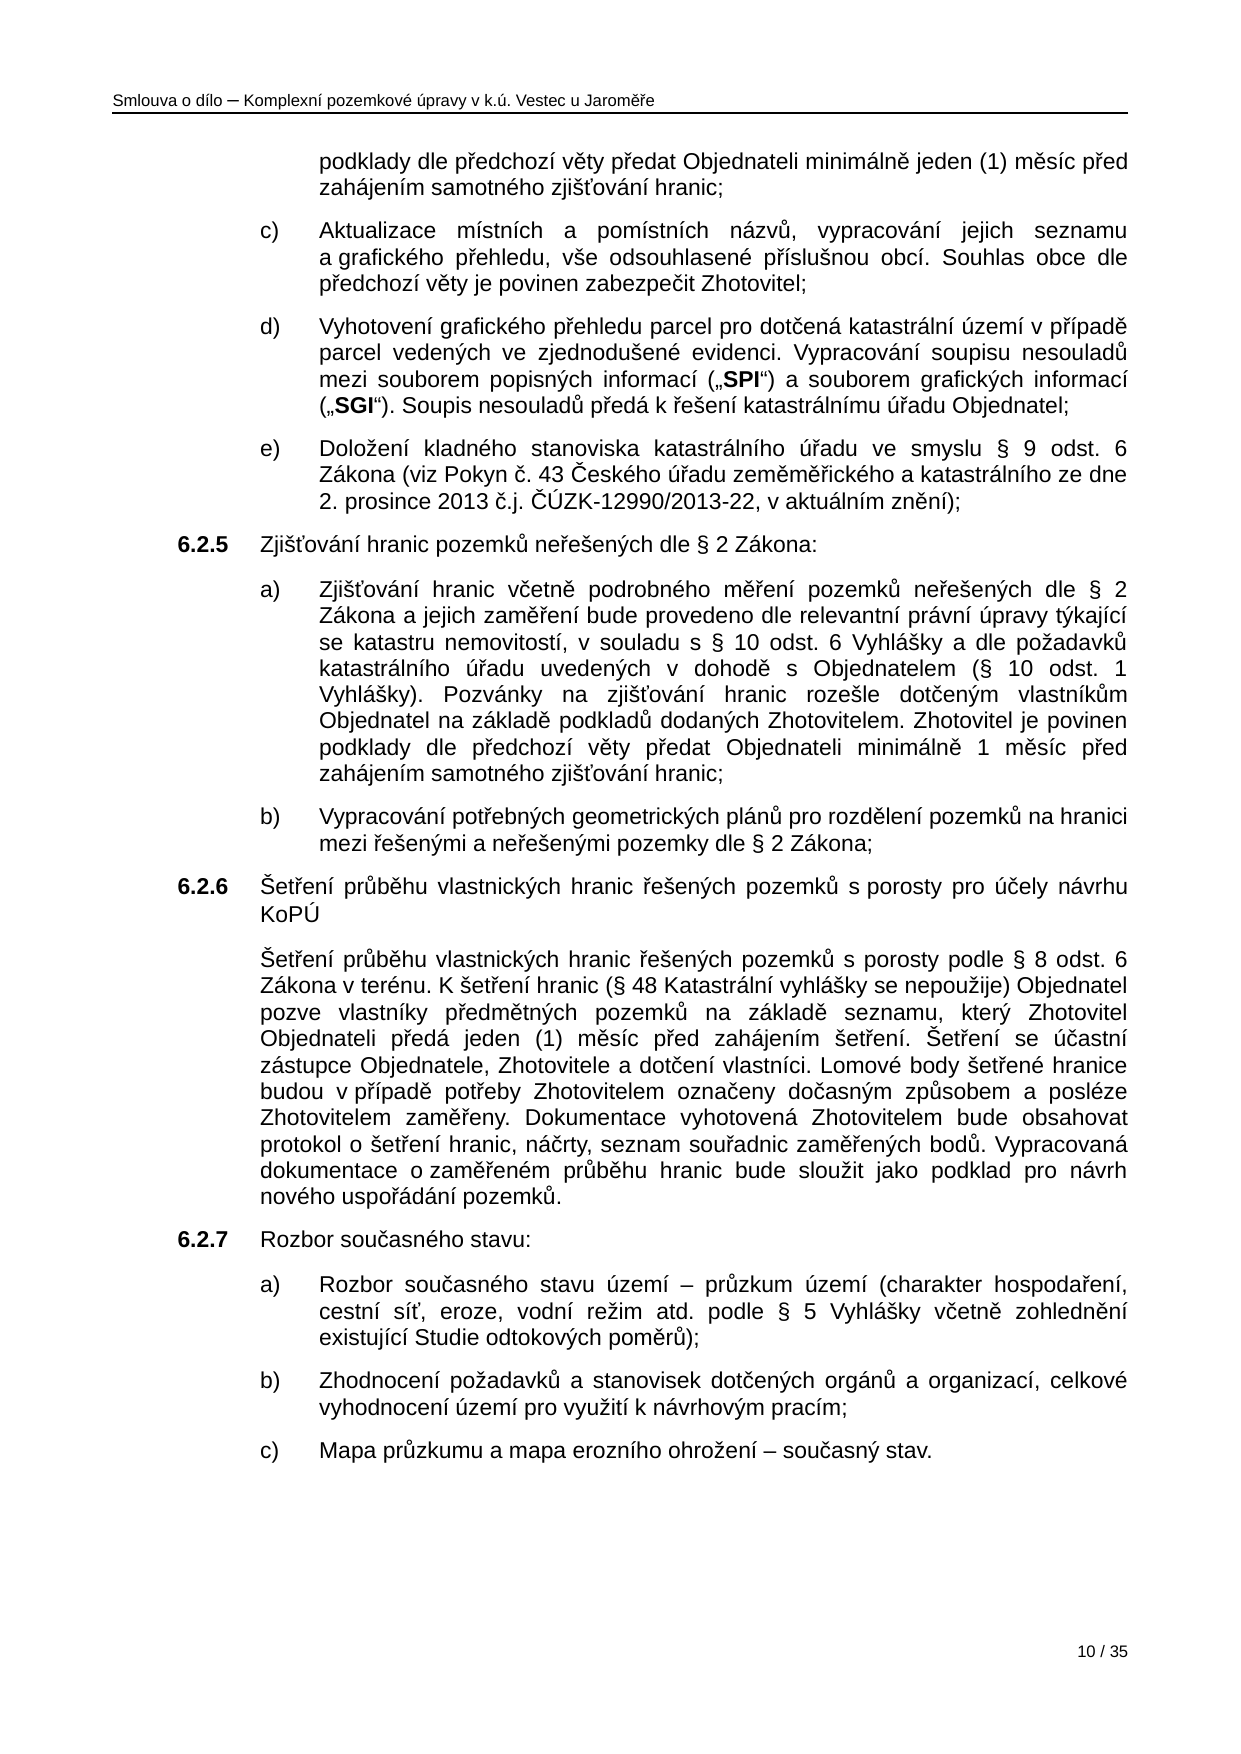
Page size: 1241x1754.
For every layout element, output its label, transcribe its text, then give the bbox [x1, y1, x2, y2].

text Šetření průběhu vlastnických hranic řešených pozemků s porosty pro účely návrhu KoPÚ [177, 873, 1128, 927]
list Doložení kladného stanoviska katastrálního úřadu ve smyslu § 9 odst. 6 Zákona (viz Pokyn č. 43 Českého úřadu zeměměřického a katastrálního ze dne 2. prosince 2013 č.j. ČÚZK-12990/2013-22, v aktuálním znění); [260, 435, 1128, 514]
list Zhodnocení požadavků a stanovisek dotčených orgánů a organizací, celkové vyhodnocení území pro využití k návrhovým pracím; [260, 1367, 1128, 1420]
text Zjišťování hranic pozemků neřešených dle § 2 Zákona: [177, 531, 1128, 557]
list Zjišťování hranic včetně podrobného měření pozemků neřešených dle § 2 Zákona a jejich zaměření bude provedeno dle relevantní právní úpravy týkající se katastru nemovitostí, v souladu s § 10 odst. 6 Vyhlášky a dle požadavků katastrálního úřadu uvedených v dohodě s Objednatelem (§ 10 odst. 1 Vyhlášky). Pozvánky na zjišťování hranic rozešle dotčeným vlastníkům Objednatel na základě podkladů dodaných Zhotovitelem. Zhotovitel je povinen podklady dle předchozí věty předat Objednateli minimálně 1 měsíc před zahájením samotného zjišťování hranic; [260, 576, 1128, 787]
list Šetření průběhu vlastnických hranic řešených pozemků s porosty podle § 8 odst. 6 Zákona v terénu. K šetření hranic (§ 48 Katastrální vyhlášky se nepoužije) Objednatel pozve vlastníky předmětných pozemků na základě seznamu, který Zhotovitel Objednateli předá jeden (1) měsíc před zahájením šetření. Šetření se účastní zástupce Objednatele, Zhotovitele a dotčení vlastníci. Lomové body šetřené hranice budou v případě potřeby Zhotovitelem označeny dočasným způsobem a posléze Zhotovitelem zaměřeny. Dokumentace vyhotovená Zhotovitelem bude obsahovat protokol o šetření hranic, náčrty, seznam souřadnic zaměřených bodů. Vypracovaná dokumentace o zaměřeném průběhu hranic bude sloužit jako podklad pro návrh nového uspořádání pozemků. [260, 946, 1128, 1210]
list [260, 148, 1128, 200]
list Rozbor současného stavu území – průzkum území (charakter hospodaření, cestní síť, eroze, vodní režim atd. podle § 5 Vyhlášky včetně zohlednění existující Studie odtokových poměrů); [260, 1271, 1128, 1351]
list Mapa průzkumu a mapa erozního ohrožení – současný stav. [260, 1437, 1128, 1463]
text Rozbor současného stavu: [177, 1226, 1128, 1253]
list Vyhotovení grafického přehledu parcel pro dotčená katastrální území v případě parcel vedených ve zjednodušené evidenci. Vypracování soupisu nesouladů mezi souborem popisných informací („SPI“) a souborem grafických informací („SGI“). Soupis nesouladů předá k řešení katastrálnímu úřadu Objednatel; [260, 313, 1128, 418]
list Vypracování potřebných geometrických plánů pro rozdělení pozemků na hranici mezi řešenými a neřešenými pozemky dle § 2 Zákona; [260, 803, 1128, 856]
list Aktualizace místních a pomístních názvů, vypracování jejich seznamu a grafického přehledu, vše odsouhlasené příslušnou obcí. Souhlas obce dle předchozí věty je povinen zabezpečit Zhotovitel; [260, 217, 1128, 296]
